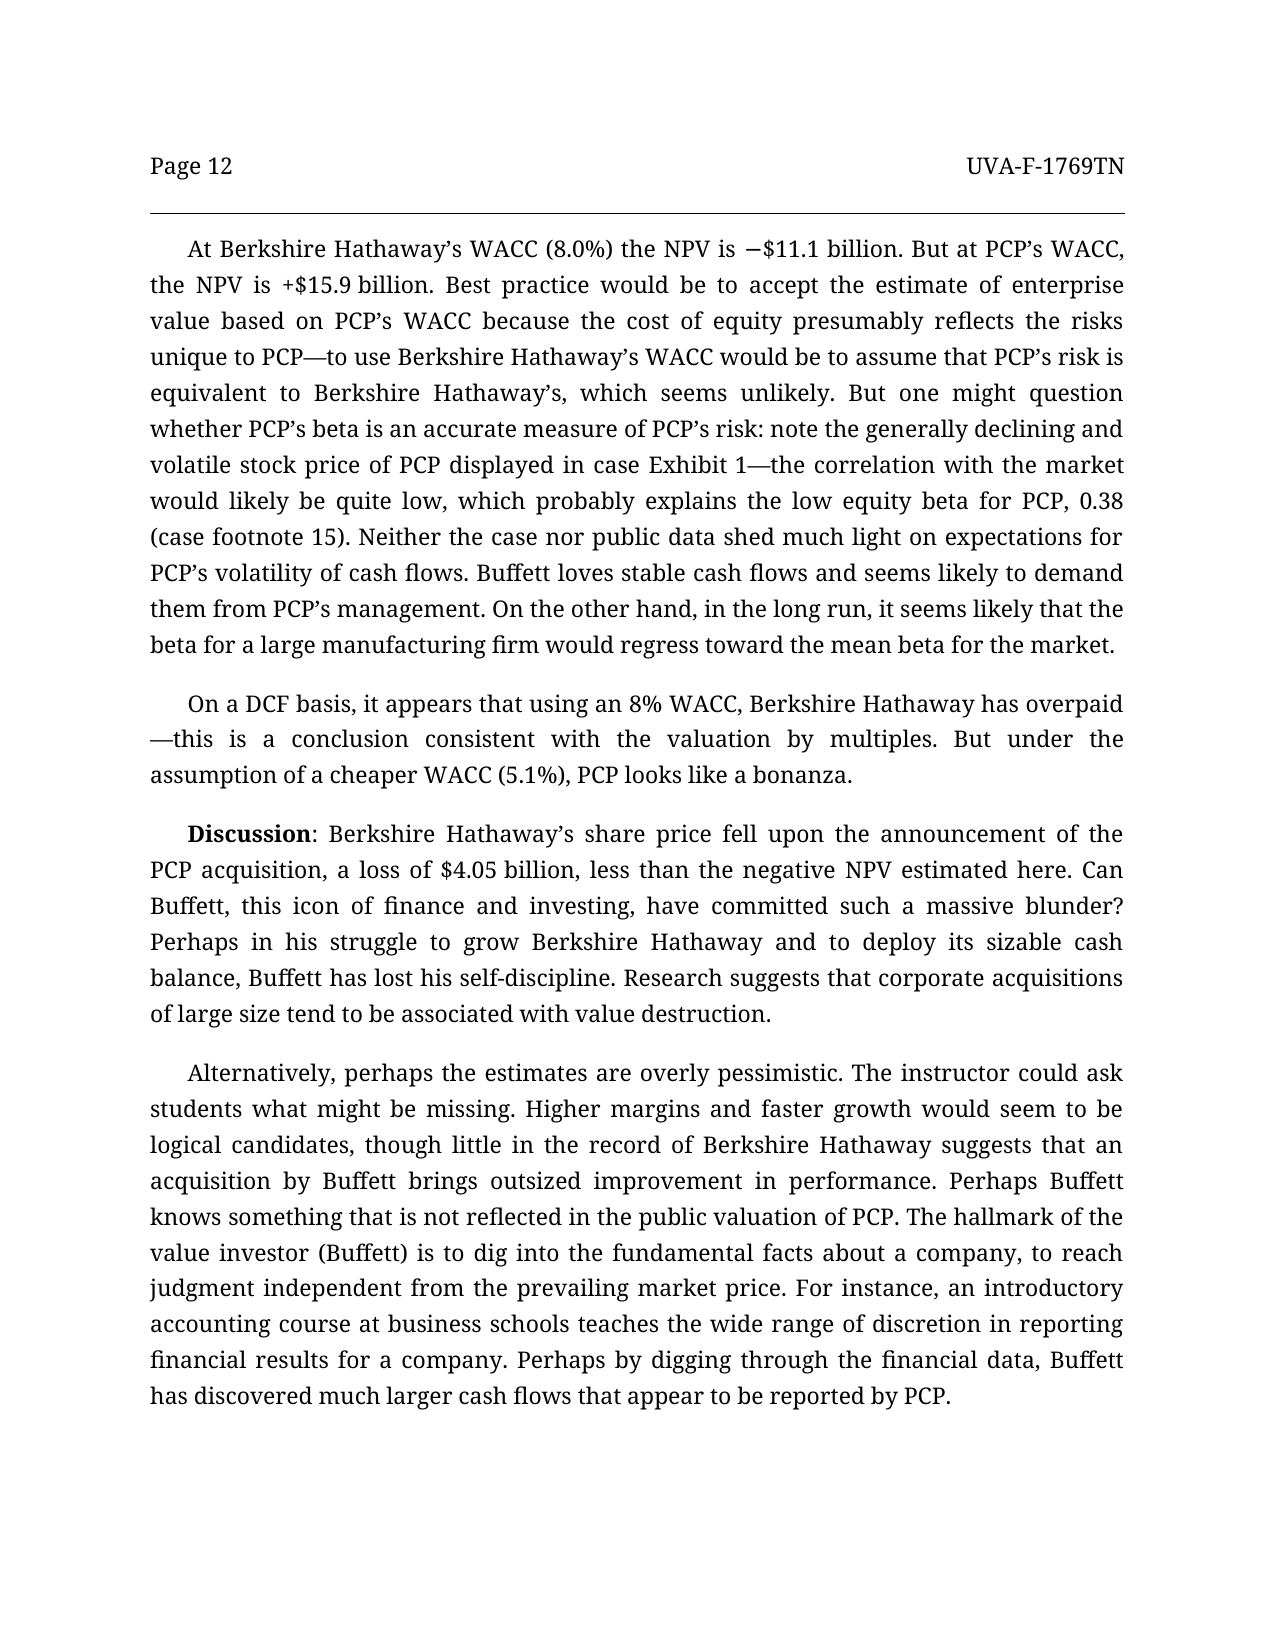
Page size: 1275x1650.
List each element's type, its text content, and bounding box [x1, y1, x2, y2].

text At Berkshire Hathaway’s WACC (8.0%) the NPV is −$11.1 billion. But at PCP’s WACC, the NPV is +$15.9 billion. Best practice would be to accept the estimate of enterprise value based on PCP’s WACC because the cost of equity presumably reflects the risks unique to PCP—to use Berkshire Hathaway’s WACC would be to assume that PCP’s risk is equivalent to Berkshire Hathaway’s, which seems unlikely. But one might question whether PCP’s beta is an accurate measure of PCP’s risk: note the generally declining and volatile stock price of PCP displayed in case Exhibit 1—the correlation with the market would likely be quite low, which probably explains the low equity beta for PCP, 0.38 (case footnote 15). Neither the case nor public data shed much light on expectations for PCP’s volatility of cash flows. Buffett loves stable cash flows and seems likely to demand them from PCP’s management. On the other hand, in the long run, it seems likely that the beta for a large manufacturing firm would regress toward the mean beta for the market. [150, 233, 1125, 660]
text On a DCF basis, it appears that using an 8% WACC, Berkshire Hathaway has overpaid—this is a conclusion consistent with the valuation by multiples. But under the assumption of a cheaper WACC (5.1%), PCP looks like a bonanza. [150, 687, 1125, 791]
text Alternatively, perhaps the estimates are overly pessimistic. The instructor could ask students what might be missing. Higher margins and faster growth would seem to be logical candidates, though little in the record of Berkshire Hathaway suggests that an acquisition by Buffett brings outsized improvement in performance. Perhaps Buffett knows something that is not reflected in the public valuation of PCP. The hallmark of the value investor (Buffett) is to dig into the fundamental facts about a company, to reach judgment independent from the prevailing market price. For instance, an introductory accounting course at business schools teaches the wide range of discretion in reporting financial results for a company. Perhaps by digging through the financial data, Buffett has discovered much larger cash flows that appear to be reported by PCP. [150, 1057, 1125, 1411]
text Discussion: Berkshire Hathaway’s share price fell upon the announcement of the PCP acquisition, a loss of $4.05 billion, less than the negative NPV estimated here. Can Buffett, this icon of finance and investing, have committed such a massive blunder? Perhaps in his struggle to grow Berkshire Hathaway and to deploy its sizable cash balance, Buffett has lost his self-discipline. Research suggests that corporate acquisitions of large size tend to be associated with value destruction. [150, 818, 1125, 1029]
